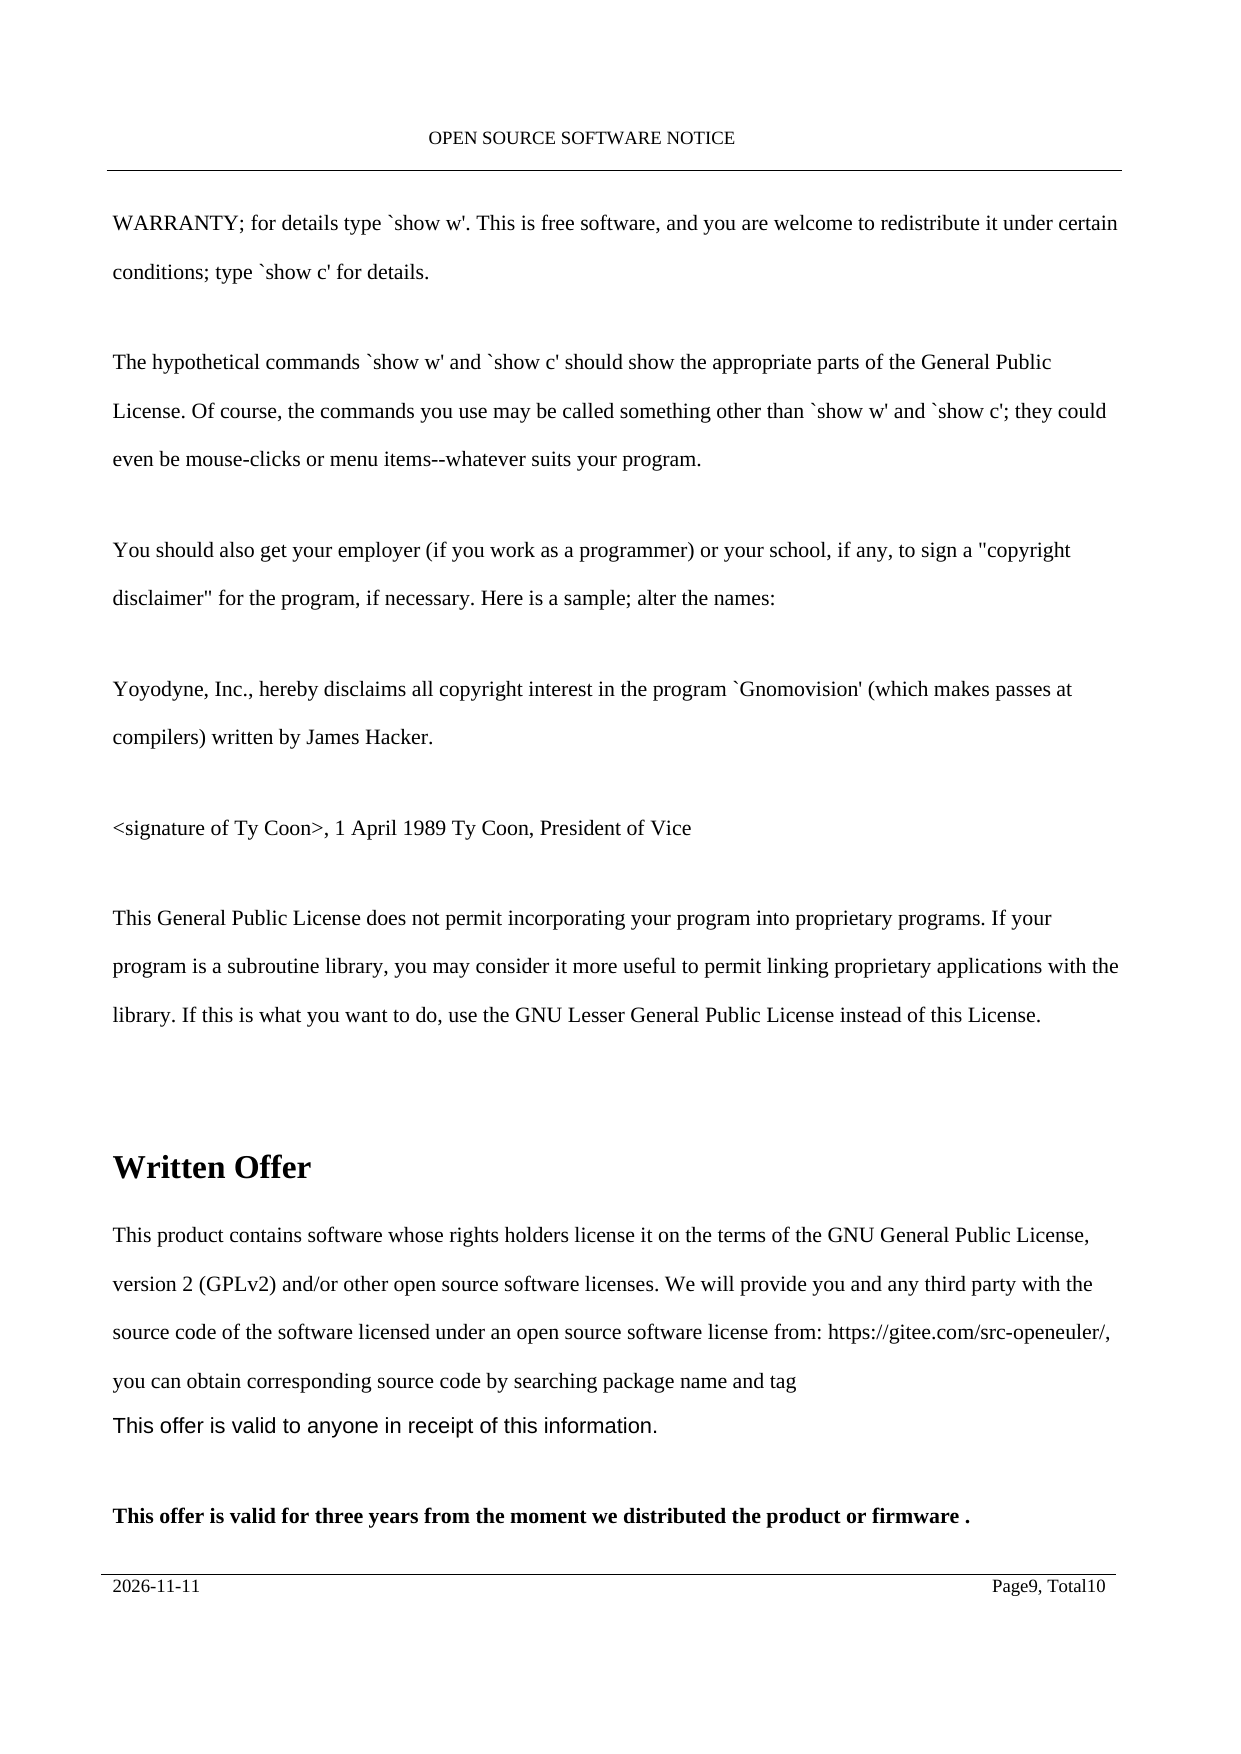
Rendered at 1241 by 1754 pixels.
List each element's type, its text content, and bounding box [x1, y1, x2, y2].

text Written Offer [112, 1134, 1128, 1199]
text You should also get your employer (if you work as a programmer) or your school, if any, to sign a "copyright disclaimer" for the program, if necessary. Here is a sample; alter the names: [112, 533, 1128, 614]
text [112, 206, 1128, 288]
text Yoyodyne, Inc., hereby disclaims all copyright interest in the program `Gnomovision' (which makes passes at compilers) written by James Hacker. [112, 672, 1128, 753]
text The hypothetical commands `show w' and `show c' should show the appropriate parts of the General Public License. Of course, the commands you use may be called something other than `show w' and `show c'; they could even be mouse-clicks or menu items--whatever suits your program. [112, 345, 1128, 475]
text This product contains software whose rights holders license it on the terms of the GNU General Public License, version 2 (GPLv2) and/or other open source software licenses. We will provide you and any third party with the source code of the software licensed under an open source software license from: https://gitee.com/src-openeuler/, you can obtain corresponding source code by searching package name and tag [112, 1218, 1128, 1397]
text This General Public License does not permit incorporating your program into proprietary programs. If your program is a subroutine library, you may consider it more useful to permit linking proprietary applications with the library. If this is what you want to do, use the GNU Lesser General Public License instead of this License. [112, 901, 1128, 1031]
text This offer is valid for three years from the moment we distributed the product or firmware . [112, 1500, 1128, 1532]
text <signature of Ty Coon>, 1 April 1989 Ty Coon, President of Vice [112, 811, 1128, 843]
text This offer is valid to anyone in receipt of this information. [112, 1409, 1128, 1442]
